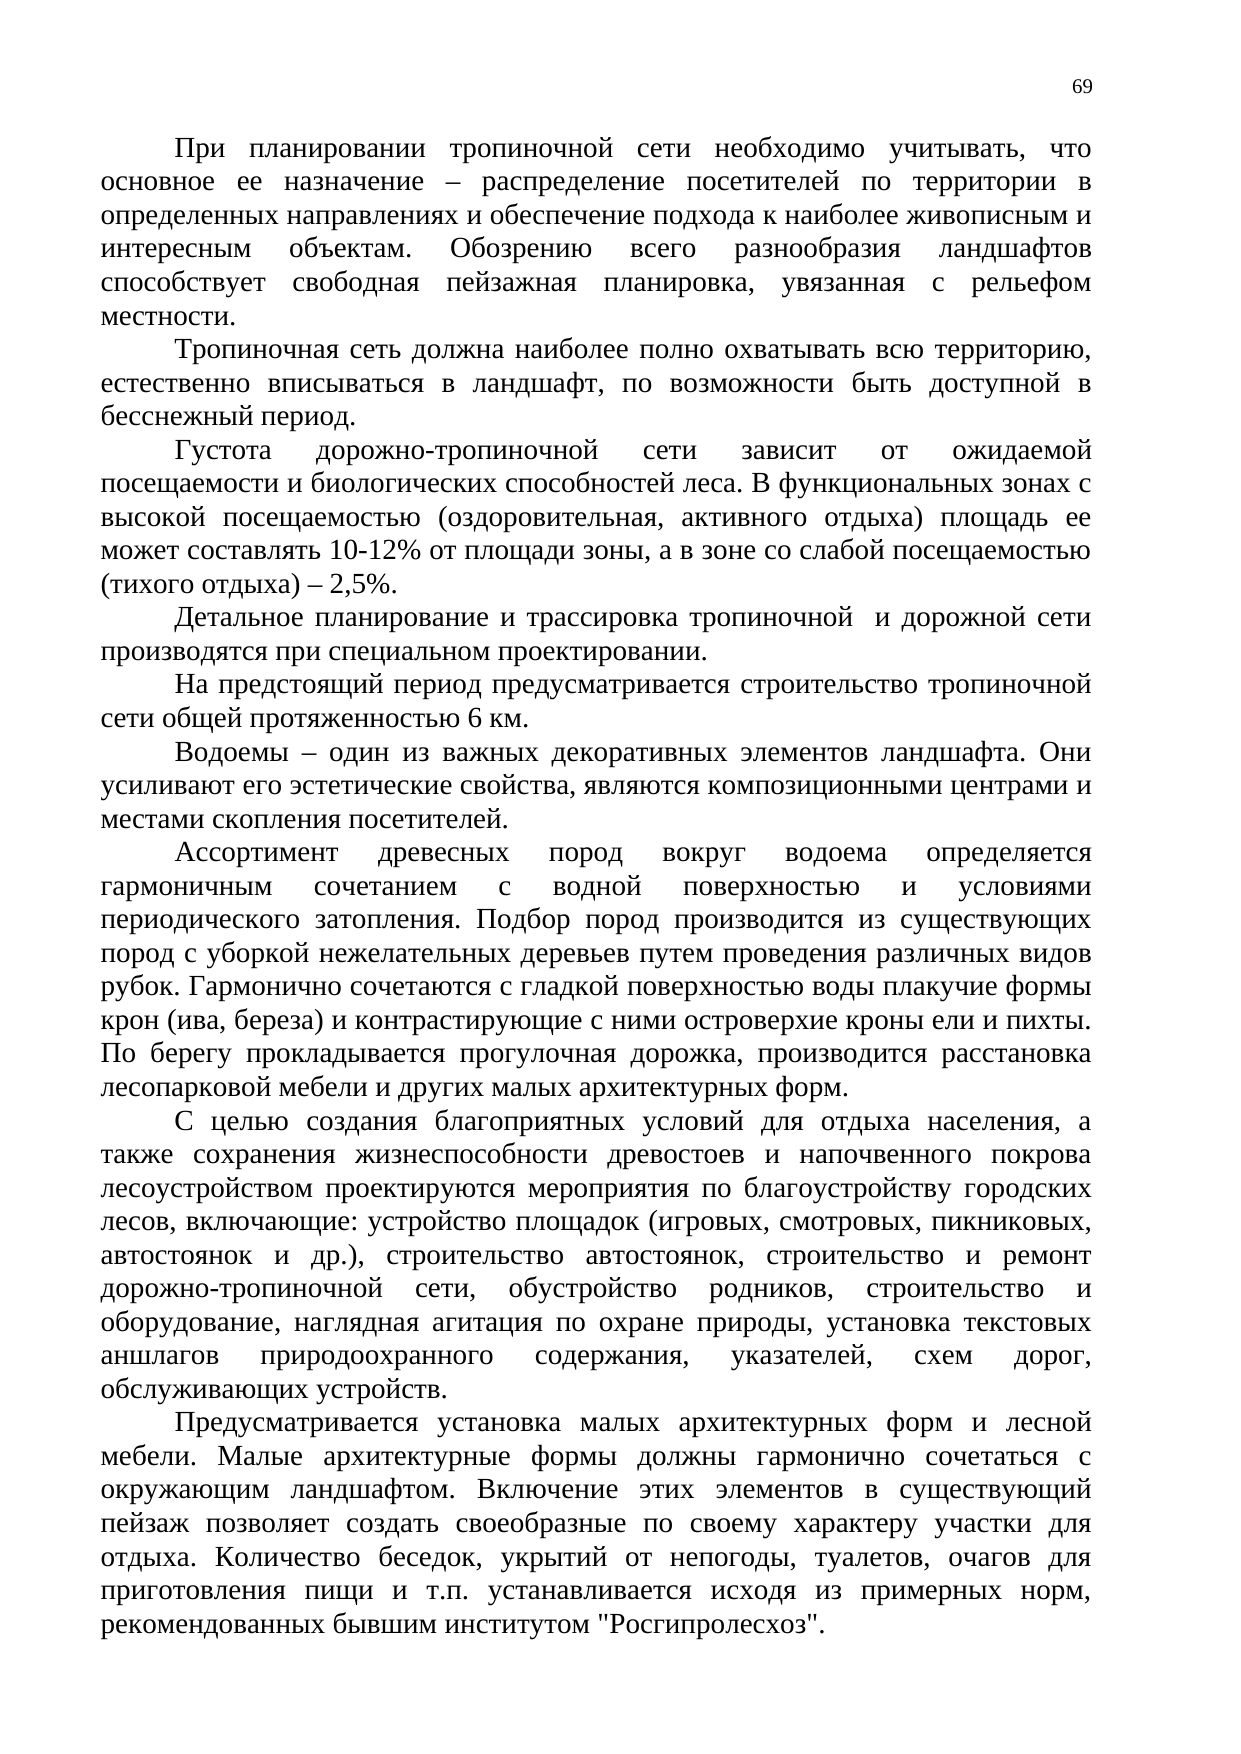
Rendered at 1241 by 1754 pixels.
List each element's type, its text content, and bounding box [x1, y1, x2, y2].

text Водоемы – один из важных декоративных элементов ландшафта. Они усиливают его эстетические свойства, являются композиционными центрами и местами скопления посетителей. [100, 734, 1092, 834]
text Густота дорожно-тропиночной сети зависит от ожидаемой посещаемости и биологических способностей леса. В функциональных зонах с высокой посещаемостью (оздоровительная, активного отдыха) площадь ее может составлять 10-12% от площади зоны, а в зоне со слабой посещаемостью (тихого отдыха) – 2,5%. [100, 432, 1092, 599]
text При планировании тропиночной сети необходимо учитывать, что основное ее назначение – распределение посетителей по территории в определенных направлениях и обеспечение подхода к наиболее живописным и интересным объектам. Обозрению всего разнообразия ландшафтов способствует свободная пейзажная планировка, увязанная с рельефом местности. [100, 130, 1092, 331]
text Детальное планирование и трассировка тропиночной и дорожной сети производятся при специальном проектировании. [100, 599, 1092, 667]
text Ассортимент древесных пород вокруг водоема определяется гармоничным сочетанием с водной поверхностью и условиями периодического затопления. Подбор пород производится из существующих пород с уборкой нежелательных деревьев путем проведения различных видов рубок. Гармонично сочетаются с гладкой поверхностью воды плакучие формы крон (ива, береза) и контрастирующие с ними островерхие кроны ели и пихты. По берегу прокладывается прогулочная дорожка, производится расстановка лесопарковой мебели и других малых архитектурных форм. [100, 834, 1092, 1103]
text С целью создания благоприятных условий для отдыха населения, а также сохранения жизнеспособности древостоев и напочвенного покрова лесоустройством проектируются мероприятия по благоустройству городских лесов, включающие: устройство площадок (игровых, смотровых, пикниковых, автостоянок и др.), строительство автостоянок, строительство и ремонт дорожно-тропиночной сети, обустройство родников, строительство и оборудование, наглядная агитация по охране природы, установка текстовых аншлагов природоохранного содержания, указателей, схем дорог, обслуживающих устройств. [100, 1103, 1092, 1404]
text Предусматривается установка малых архитектурных форм и лесной мебели. Малые архитектурные формы должны гармонично сочетаться с окружающим ландшафтом. Включение этих элементов в существующий пейзаж позволяет создать своеобразные по своему характеру участки для отдыха. Количество беседок, укрытий от непогоды, туалетов, очагов для приготовления пищи и т.п. устанавливается исходя из примерных норм, рекомендованных бывшим институтом "Росгипролесхоз". [100, 1404, 1092, 1639]
text Тропиночная сеть должна наиболее полно охватывать всю территорию, естественно вписываться в ландшафт, по возможности быть доступной в бесснежный период. [100, 331, 1092, 432]
text На предстоящий период предусматривается строительство тропиночной сети общей протяженностью 6 км. [100, 667, 1092, 734]
